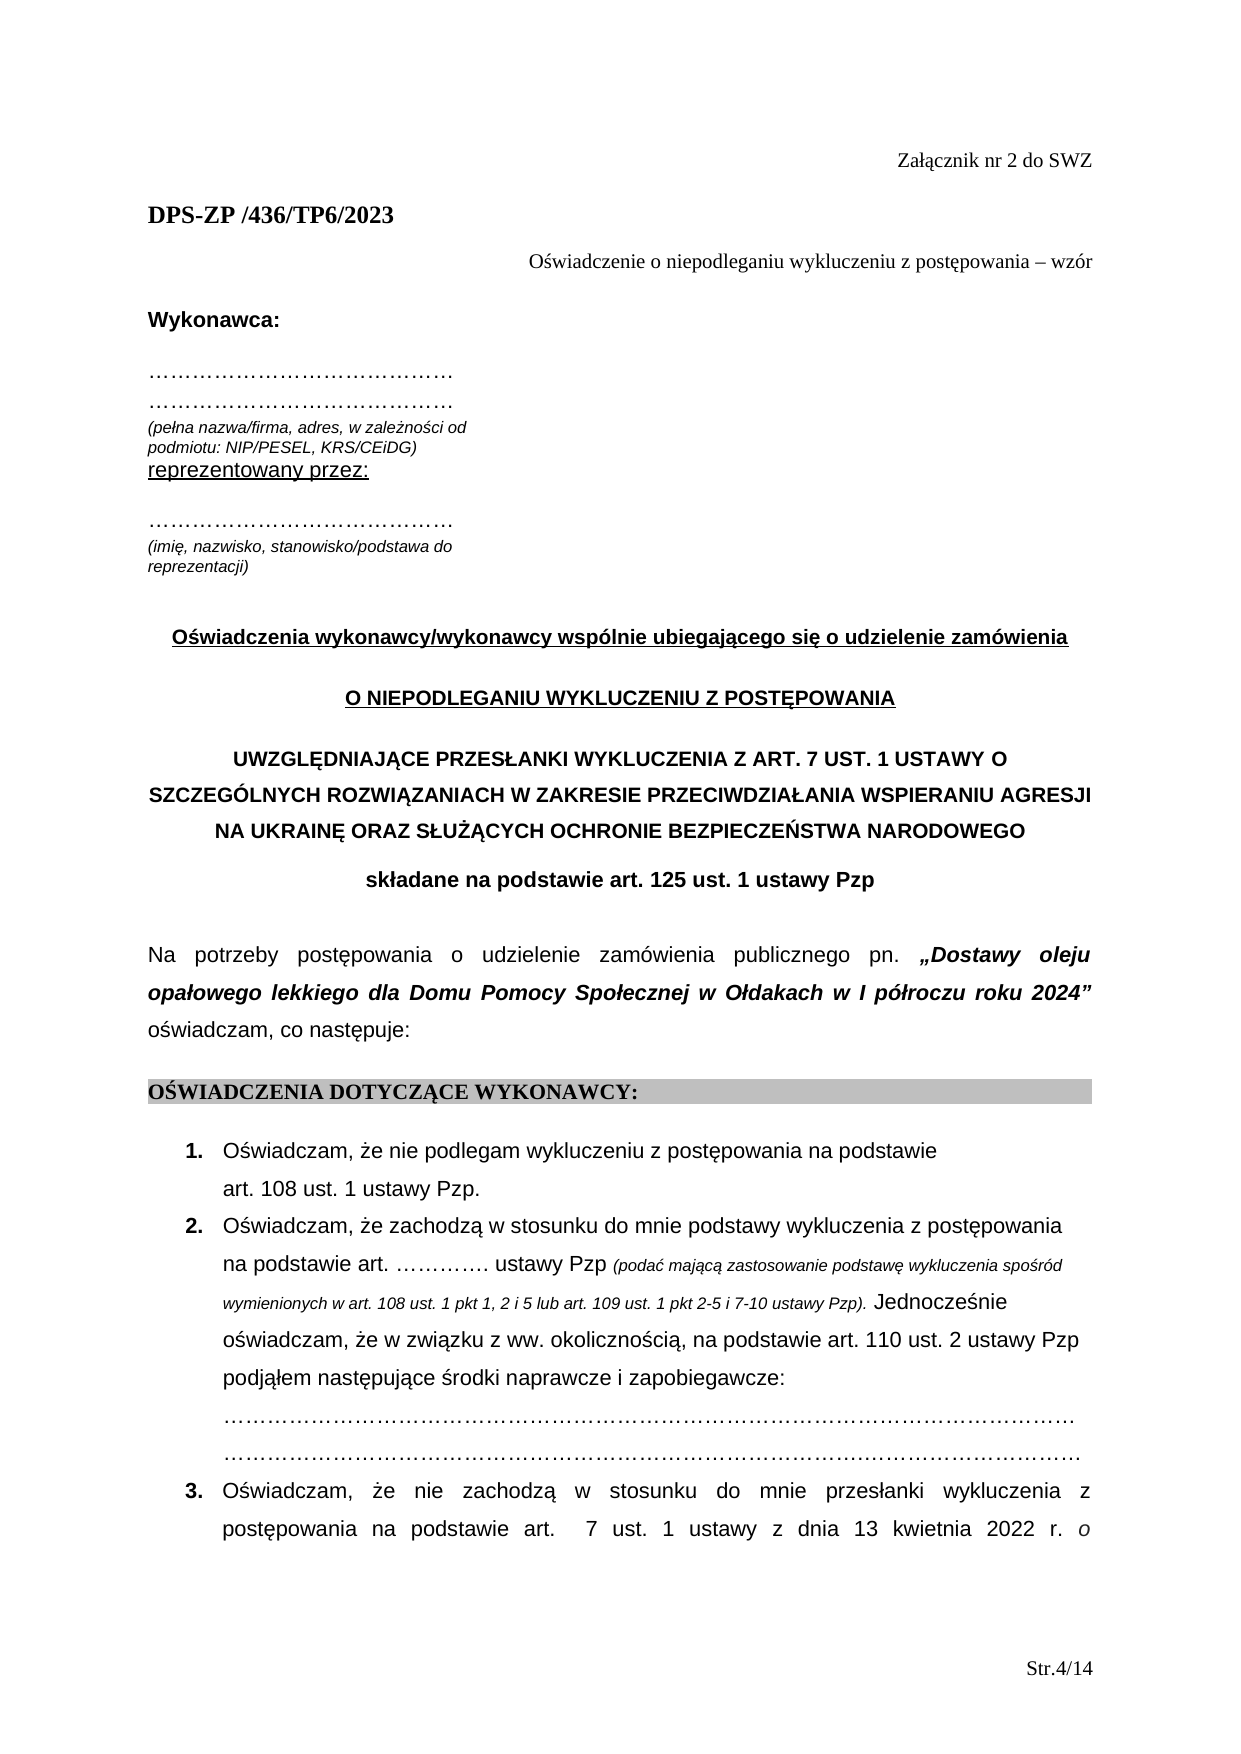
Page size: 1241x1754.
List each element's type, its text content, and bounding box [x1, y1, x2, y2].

text …………………………………… [148, 507, 1093, 532]
text OŚWIADCZENIA DOTYCZĄCE WYKONAWCY: [148, 1079, 1092, 1104]
text …………………………………… [148, 358, 1093, 383]
text reprezentowany przez: [148, 457, 1092, 482]
text DPS-ZP /436/TP6/2023 [148, 200, 1092, 228]
text UWZGLĘDNIAJĄCE PRZESŁANKI WYKLUCZENIA Z ART. 7 UST. 1 USTAWY o szczególnych rozwiązaniach w zakresie przeciwdziałania wspieraniu agresji na Ukrainę oraz służących ochronie bezpieczeństwa narodowego [148, 747, 1092, 843]
text Załącznik nr 2 do SWZ [148, 148, 1092, 200]
text O NIEPODLEGANIU WYKLUCZENIU Z POSTĘPOWANIA [148, 686, 1092, 710]
text (imię, nazwisko, stanowisko/podstawa do reprezentacji) [148, 537, 472, 576]
text Oświadczenia wykonawcy/wykonawcy wspólnie ubiegającego się o udzielenie zamówienia [148, 625, 1092, 649]
text …………………………………… [148, 388, 1093, 413]
text (pełna nazwa/firma, adres, w zależności od podmiotu: NIP/PESEL, KRS/CEiDG) [148, 418, 472, 457]
text Na potrzeby postępowania o udzielenie zamówienia publicznego pn. „Dostawy oleju opałowego lekkiego dla Domu Pomocy Społecznej w Ołdakach w I półroczu roku 2024” oświadczam, co następuje: [148, 942, 1092, 1042]
list Oświadczam, że nie podlegam wykluczeniu z postępowania na podstawie art. 108 ust. 1 ustawy Pzp. [185, 1138, 1092, 1201]
list Oświadczam, że zachodzą w stosunku do mnie podstawy wykluczenia z postępowania na podstawie art. …………. ustawy Pzp (podać mającą zastosowanie podstawę wykluczenia spośród wymienionych w art. 108 ust. 1 pkt 1, 2 i 5 lub art. 109 ust. 1 pkt 2-5 i 7-10 ustawy Pzp). Jednocześnie oświadczam, że w związku z ww. okolicznością, na podstawie art. 110 ust. 2 ustawy Pzp podjąłem następujące środki naprawcze i zapobiegawcze: …………………………………………………………………………………………………………………………………………………………………………………….………………………… [185, 1213, 1092, 1466]
text Oświadczenie o niepodleganiu wykluczeniu z postępowania – wzór [148, 249, 1092, 273]
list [185, 1478, 1092, 1541]
text składane na podstawie art. 125 ust. 1 ustawy Pzp [148, 867, 1092, 892]
text Wykonawca: [148, 307, 1092, 333]
